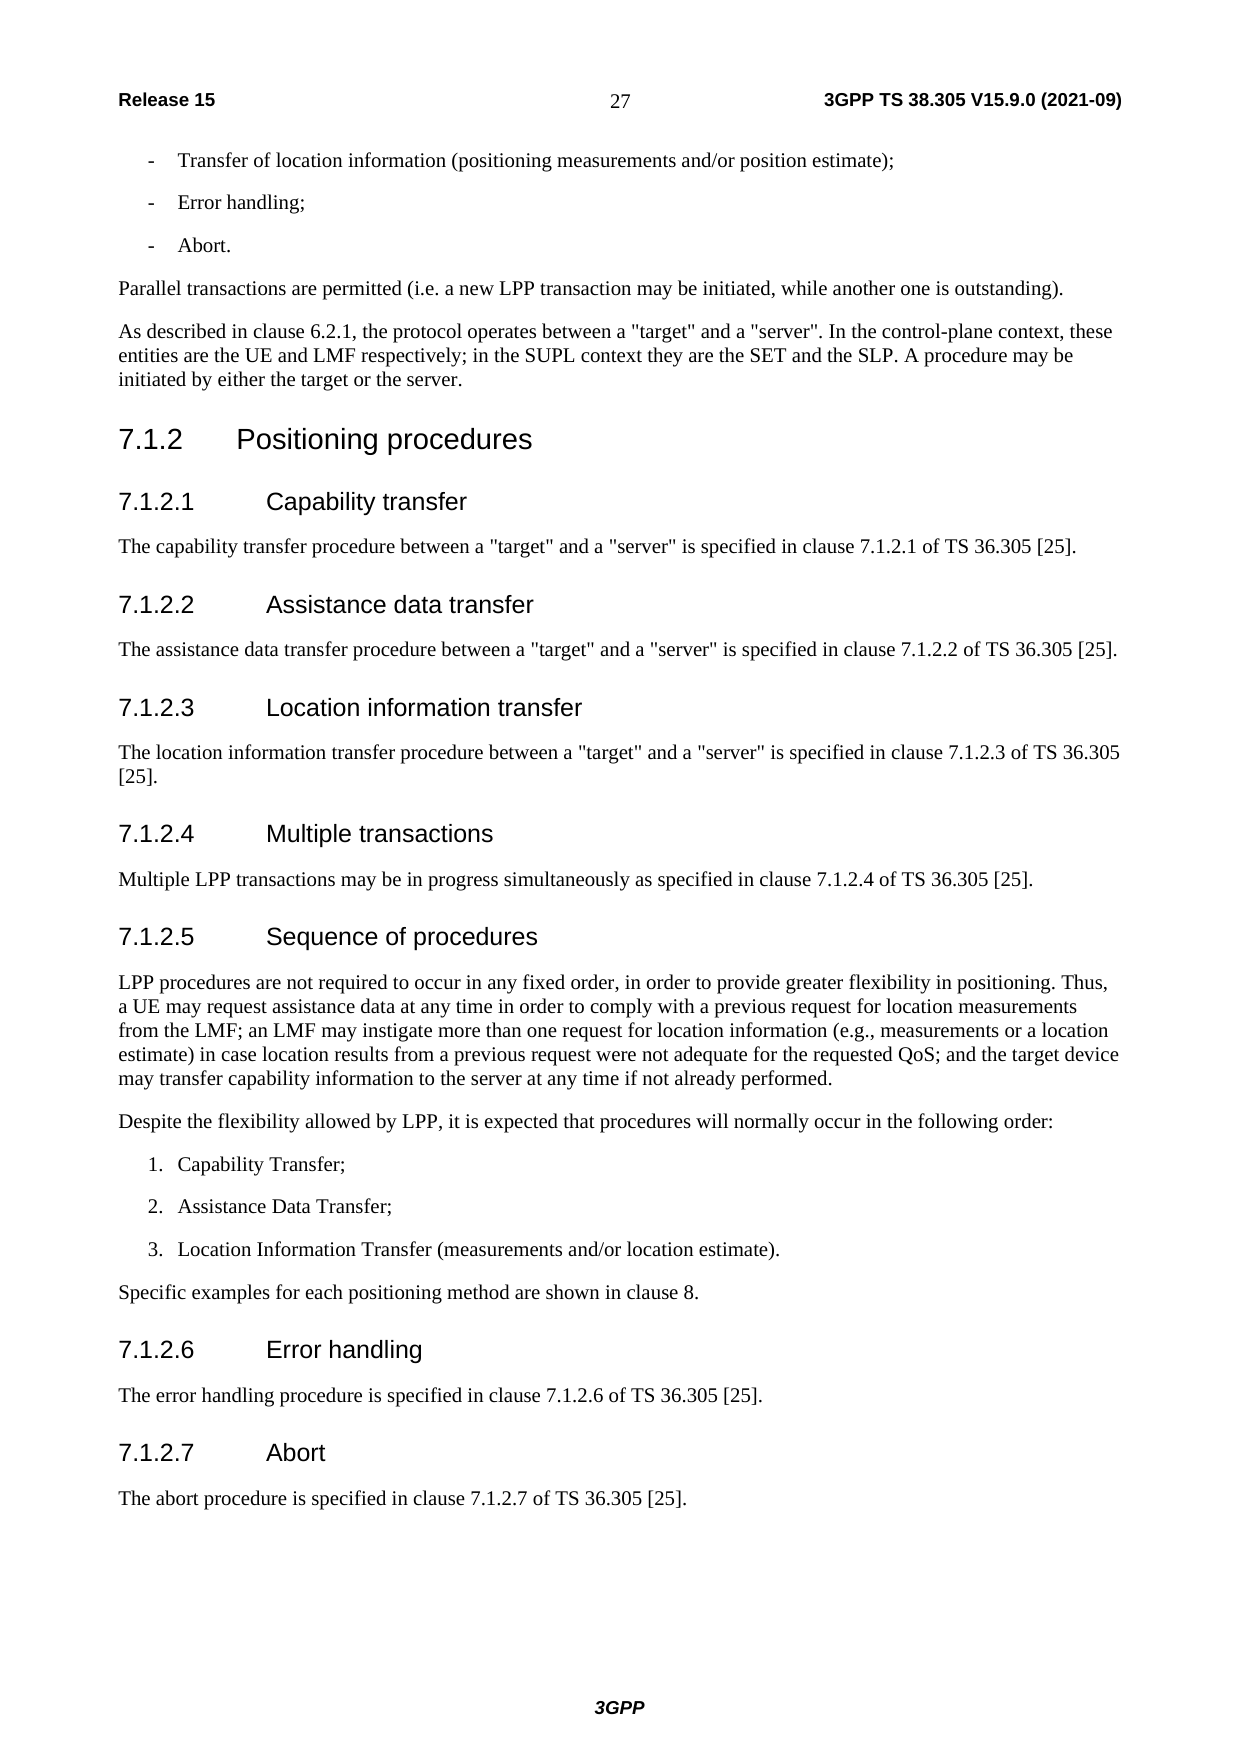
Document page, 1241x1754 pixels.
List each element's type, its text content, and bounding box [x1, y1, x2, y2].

text Multiple LPP transactions may be in progress simultaneously as specified in clause 7.1.2.4 of TS 36.305 [25]. [118, 867, 1122, 891]
subtitle 7.1.2.4 Multiple transactions [118, 819, 1122, 848]
text LPP procedures are not required to occur in any fixed order, in order to provide greater flexibility in positioning. Thus, a UE may request assistance data at any time in order to comply with a previous request for location measurements from the LMF; an LMF may instigate more than one request for location information (e.g., measurements or a location estimate) in case location results from a previous request were not adequate for the requested QoS; and the target device may transfer capability information to the server at any time if not already performed. [118, 970, 1122, 1090]
text Specific examples for each positioning method are shown in clause 8. [118, 1280, 1122, 1304]
subtitle 7.1.2.7 Abort [118, 1438, 1122, 1467]
text The error handling procedure is specified in clause 7.1.2.6 of TS 36.305 [25]. [118, 1383, 1122, 1407]
text 2. Assistance Data Transfer; [148, 1194, 1122, 1218]
subtitle 7.1.2.1 Capability transfer [118, 487, 1122, 516]
text As described in clause 6.2.1, the protocol operates between a "target" and a "server". In the control-plane context, these entities are the UE and LMF respectively; in the SUPL context they are the SET and the SLP. A procedure may be initiated by either the target or the server. [118, 319, 1122, 391]
subtitle .6 Error handling [118, 1335, 1122, 1364]
subtitle 7.1.2.3 Location information transfer [118, 693, 1122, 721]
subtitle 7.1.2 Positioning procedures [118, 422, 1122, 456]
text - Abort. [148, 233, 1122, 257]
text The location information transfer procedure between a "target" and a "server" is specified in clause 7.1.2.3 of TS 36.305 [25]. [118, 740, 1122, 788]
text Parallel transactions are permitted (i.e. a new LPP transaction may be initiated, while another one is outstanding). [118, 276, 1122, 300]
text The abort procedure is specified in clause 7.1.2.7 of TS 36.305 [25]. [118, 1486, 1122, 1510]
subtitle 7.1.2.5 Sequence of procedures [118, 922, 1122, 951]
text 1. Capability Transfer; [148, 1152, 1122, 1176]
text The assistance data transfer procedure between a "target" and a "server" is specified in clause 7.1.2.2 of TS 36.305 [25]. [118, 637, 1122, 661]
text The capability transfer procedure between a "target" and a "server" is specified in clause 7.1.2.1 of TS 36.305 [25]. [118, 534, 1122, 558]
text Despite the flexibility allowed by LPP, it is expected that procedures will normally occur in the following order: [118, 1109, 1122, 1133]
subtitle 7.1.2.2 Assistance data transfer [118, 590, 1122, 618]
text - Transfer of location information (positioning measurements and/or position estimate); [148, 147, 1122, 172]
text - Error handling; [148, 190, 1122, 214]
text 3. Location Information Transfer (measurements and/or location estimate). [148, 1237, 1122, 1261]
